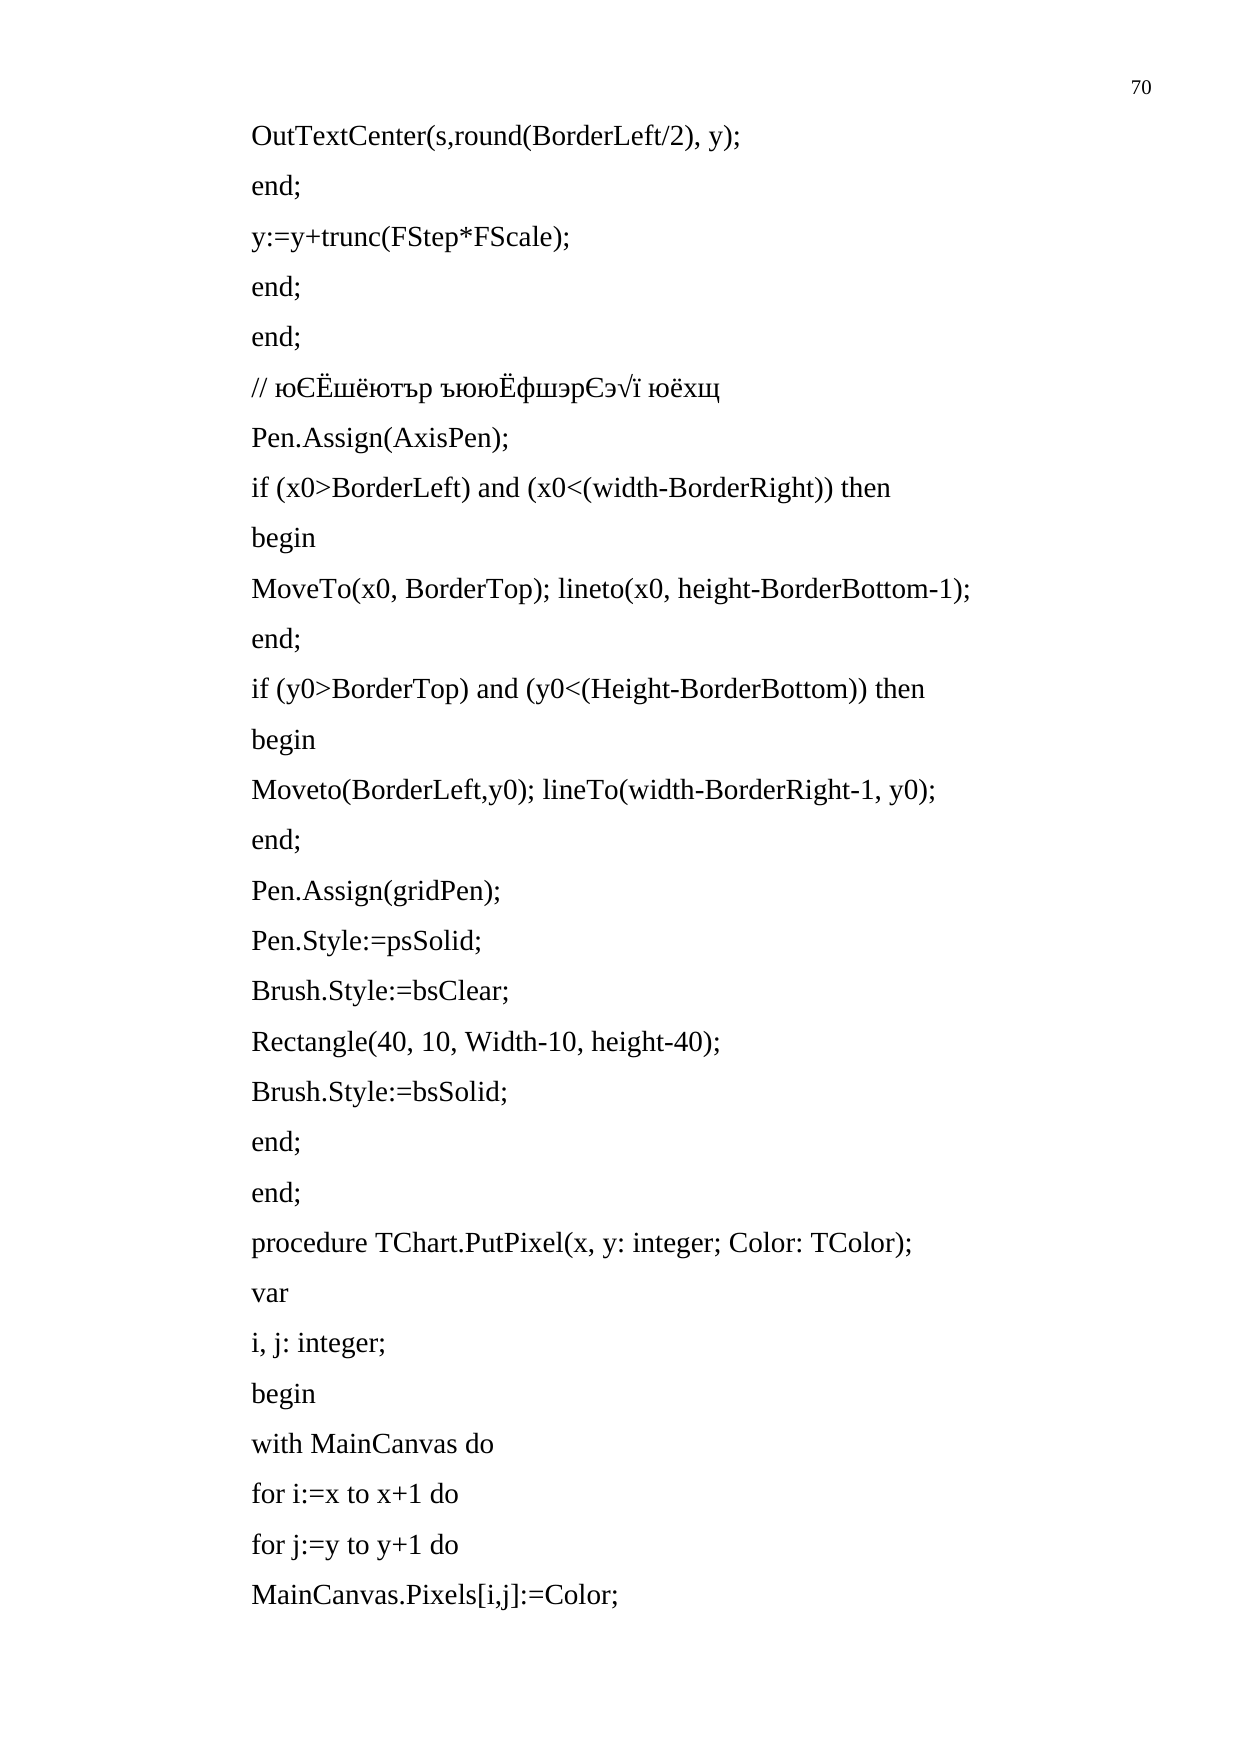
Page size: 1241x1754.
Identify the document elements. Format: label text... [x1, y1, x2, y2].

text if (x0>BorderLeft) and (x0<(width-BorderRight)) then [177, 470, 1152, 504]
text Rectangle(40, 10, Width-10, height-40); [177, 1024, 1152, 1057]
text end; [177, 319, 1152, 353]
text Pen.Style:=psSolid; [177, 923, 1152, 957]
text for j:=y to y+1 do [177, 1527, 1152, 1560]
text i, j: integer; [177, 1326, 1152, 1359]
text // юЄЁшёютър ъююЁфшэрЄэ√ї юёхщ [177, 370, 1152, 403]
text procedure TChart.PutPixel(x, y: integer; Color: TColor); [177, 1225, 1152, 1258]
text end; [177, 621, 1152, 655]
text Pen.Assign(gridPen); [177, 873, 1152, 906]
text end; [177, 269, 1152, 303]
text MainCanvas.Pixels[i,j]:=Color; [177, 1577, 1152, 1611]
text Brush.Style:=bsClear; [177, 973, 1152, 1007]
text begin [177, 1376, 1152, 1409]
text end; [177, 1175, 1152, 1208]
text MoveTo(x0, BorderTop); lineto(x0, height-BorderBottom-1); [177, 571, 1152, 604]
text Pen.Assign(AxisPen); [177, 420, 1152, 453]
text end; [177, 822, 1152, 856]
text end; [177, 168, 1152, 202]
text if (y0>BorderTop) and (y0<(Height-BorderBottom)) then [177, 672, 1152, 705]
text y:=y+trunc(FStep*FScale); [177, 219, 1152, 252]
text OutTextCenter(s,round(BorderLeft/2), y); [177, 118, 1152, 152]
text with MainCanvas do [177, 1426, 1152, 1460]
text Brush.Style:=bsSolid; [177, 1074, 1152, 1108]
text Moveto(BorderLeft,y0); lineTo(width-BorderRight-1, y0); [177, 772, 1152, 806]
text for i:=x to x+1 do [177, 1477, 1152, 1510]
text end; [177, 1124, 1152, 1158]
text var [177, 1275, 1152, 1309]
text begin [177, 521, 1152, 554]
text begin [177, 722, 1152, 755]
